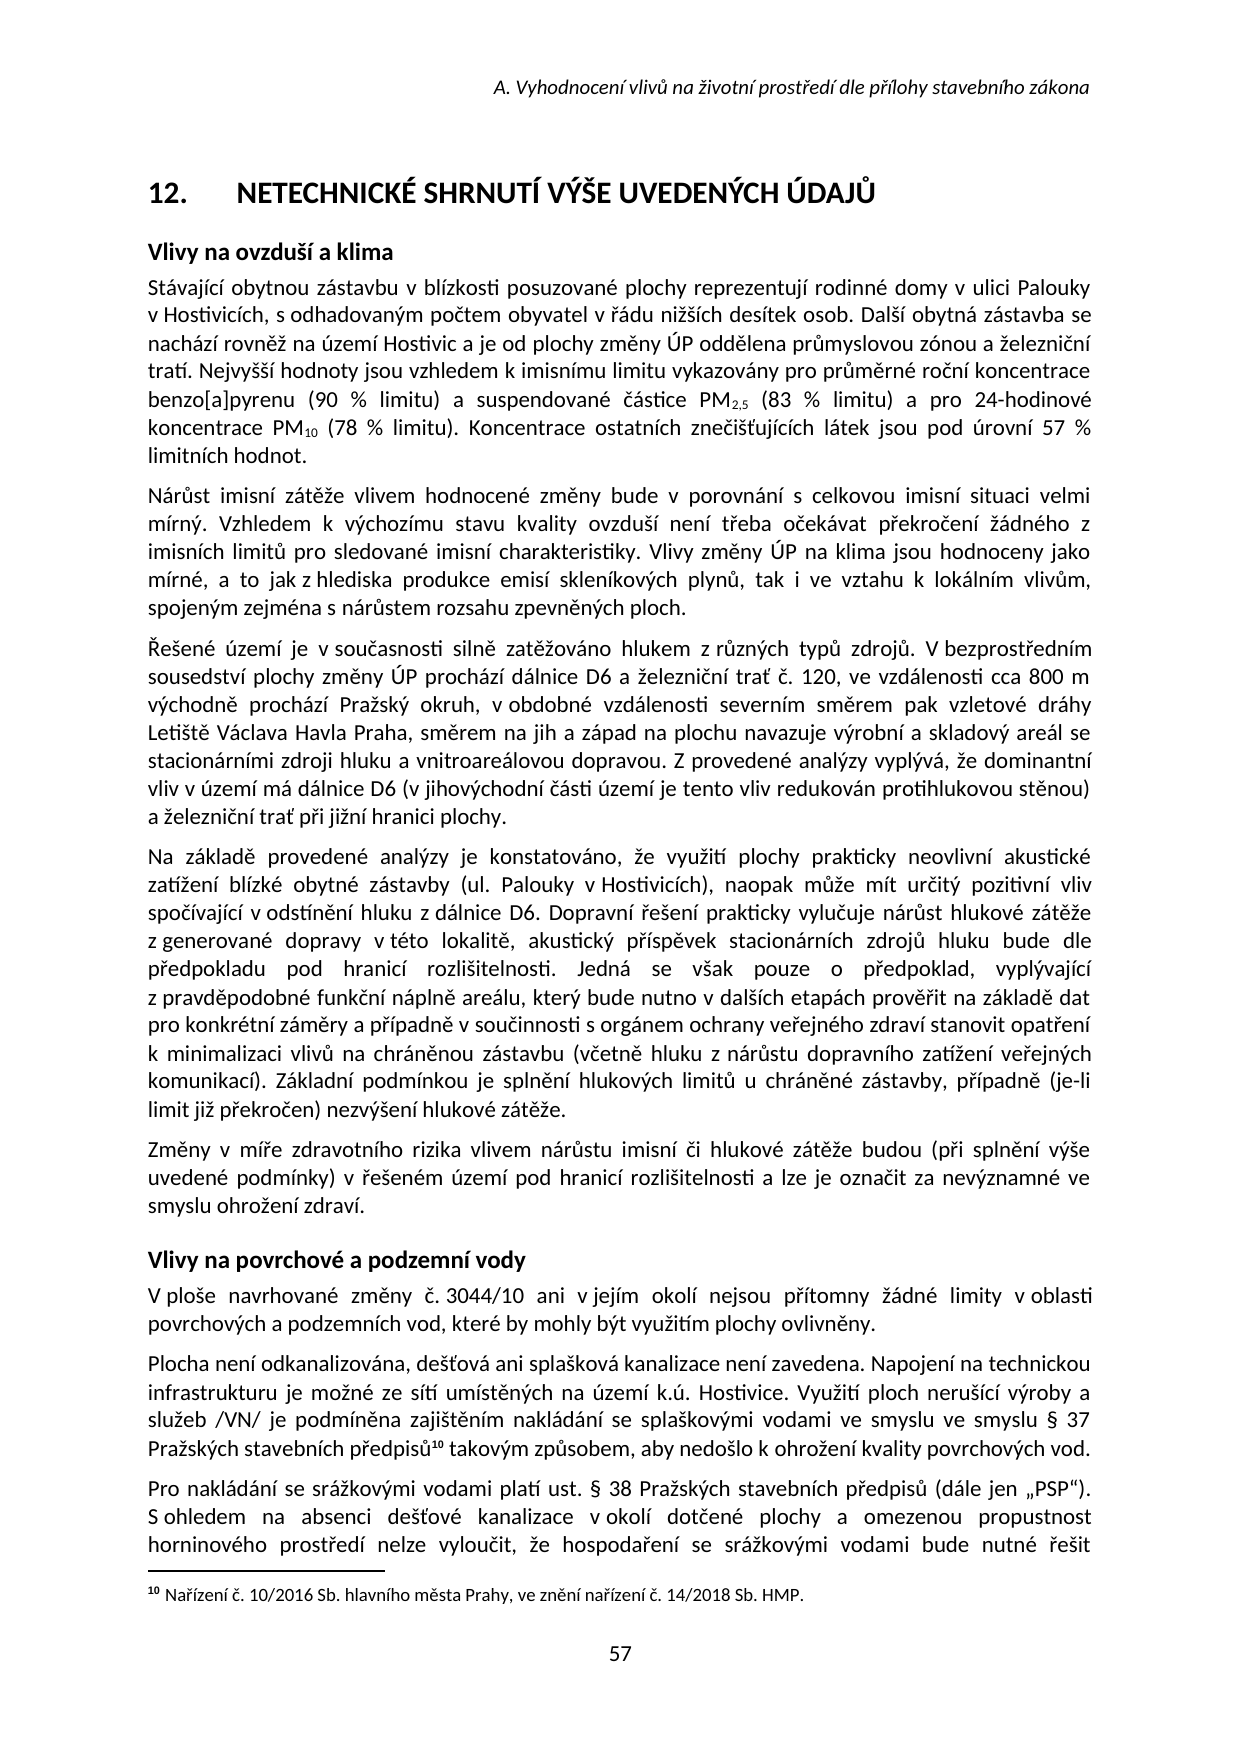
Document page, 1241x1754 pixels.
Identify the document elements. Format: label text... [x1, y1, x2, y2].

text Na základě provedené analýzy je konstatováno, že využití plochy prakticky neovlivní akustické zatížení blízké obytné zástavby (ul. Palouky v Hostivicích), naopak může mít určitý pozitivní vliv spočívající v odstínění hluku z dálnice D6. Dopravní řešení prakticky vylučuje nárůst hlukové zátěže z generované dopravy v této lokalitě, akustický příspěvek stacionárních zdrojů hluku bude dle předpokladu pod hranicí rozlišitelnosti. Jedná se však pouze o předpoklad, vyplývající z pravděpodobné funkční náplně areálu, který bude nutno v dalších etapách prověřit na základě dat pro konkrétní záměry a případně v součinnosti s orgánem ochrany veřejného zdraví stanovit opatření k minimalizaci vlivů na chráněnou zástavbu (včetně hluku z nárůstu dopravního zatížení veřejných komunikací). Základní podmínkou je splnění hlukových limitů u chráněné zástavby, případně (je-li limit již překročen) nezvýšení hlukové zátěže. [148, 842, 1092, 1123]
text Změny v míře zdravotního rizika vlivem nárůstu imisní či hlukové zátěže budou (při splnění výše uvedené podmínky) v řešeném území pod hranicí rozlišitelnosti a lze je označit za nevýznamné ve smyslu ohrožení zdraví. [148, 1135, 1092, 1219]
subtitle 12. Netechnické shrnutí výše uvedených údajů [148, 173, 1092, 211]
subtitle Vlivy na ovzduší a klima [148, 236, 1092, 266]
text Řešené území je v současnosti silně zatěžováno hlukem z různých typů zdrojů. V bezprostředním sousedství plochy změny ÚP prochází dálnice D6 a železniční trať č. 120, ve vzdálenosti cca 800 m východně prochází Pražský okruh, v obdobné vzdálenosti severním směrem pak vzletové dráhy Letiště Václava Havla Praha, směrem na jih a západ na plochu navazuje výrobní a skladový areál se stacionárními zdroji hluku a vnitroareálovou dopravou. Z provedené analýzy vyplývá, že dominantní vliv v území má dálnice D6 (v jihovýchodní části území je tento vliv redukován protihlukovou stěnou) a železniční trať při jižní hranici plochy. [148, 634, 1092, 830]
subtitle Vlivy na povrchové a podzemní vody [148, 1244, 1092, 1275]
text Plocha není odkanalizována, dešťová ani splašková kanalizace není zavedena. Napojení na technickou infrastrukturu je možné ze sítí umístěných na území k.ú. Hostivice. Využití ploch nerušící výroby a služeb /VN/ je podmíněna zajištěním nakládání se splaškovými vodami ve smyslu ve smyslu § 37 Pražských stavebních předpisů takovým způsobem, aby nedošlo k ohrožení kvality povrchových vod. [148, 1349, 1092, 1462]
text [148, 1474, 1092, 1558]
text V ploše navrhované změny č. 3044/10 ani v jejím okolí nejsou přítomny žádné limity v oblasti povrchových a podzemních vod, které by mohly být využitím plochy ovlivněny. [148, 1281, 1092, 1337]
text Nárůst imisní zátěže vlivem hodnocené změny bude v porovnání s celkovou imisní situaci velmi mírný. Vzhledem k výchozímu stavu kvality ovzduší není třeba očekávat překročení žádného z imisních limitů pro sledované imisní charakteristiky. Vlivy změny ÚP na klima jsou hodnoceny jako mírné, a to jak z hlediska produkce emisí skleníkových plynů, tak i ve vztahu k lokálním vlivům, spojeným zejména s nárůstem rozsahu zpevněných ploch. [148, 481, 1092, 621]
text Stávající obytnou zástavbu v blízkosti posuzované plochy reprezentují rodinné domy v ulici Palouky v Hostivicích, s odhadovaným počtem obyvatel v řádu nižších desítek osob. Další obytná zástavba se nachází rovněž na území Hostivic a je od plochy změny ÚP oddělena průmyslovou zónou a železniční tratí. Nejvyšší hodnoty jsou vzhledem k imisnímu limitu vykazovány pro průměrné roční koncentrace benzo[a]pyrenu (90 % limitu) a suspendované částice PM2,5 (83 % limitu) a pro 24-hodinové koncentrace PM10 (78 % limitu). Koncentrace ostatních znečišťujících látek jsou pod úrovní 57 % limitních hodnot. [148, 273, 1092, 469]
